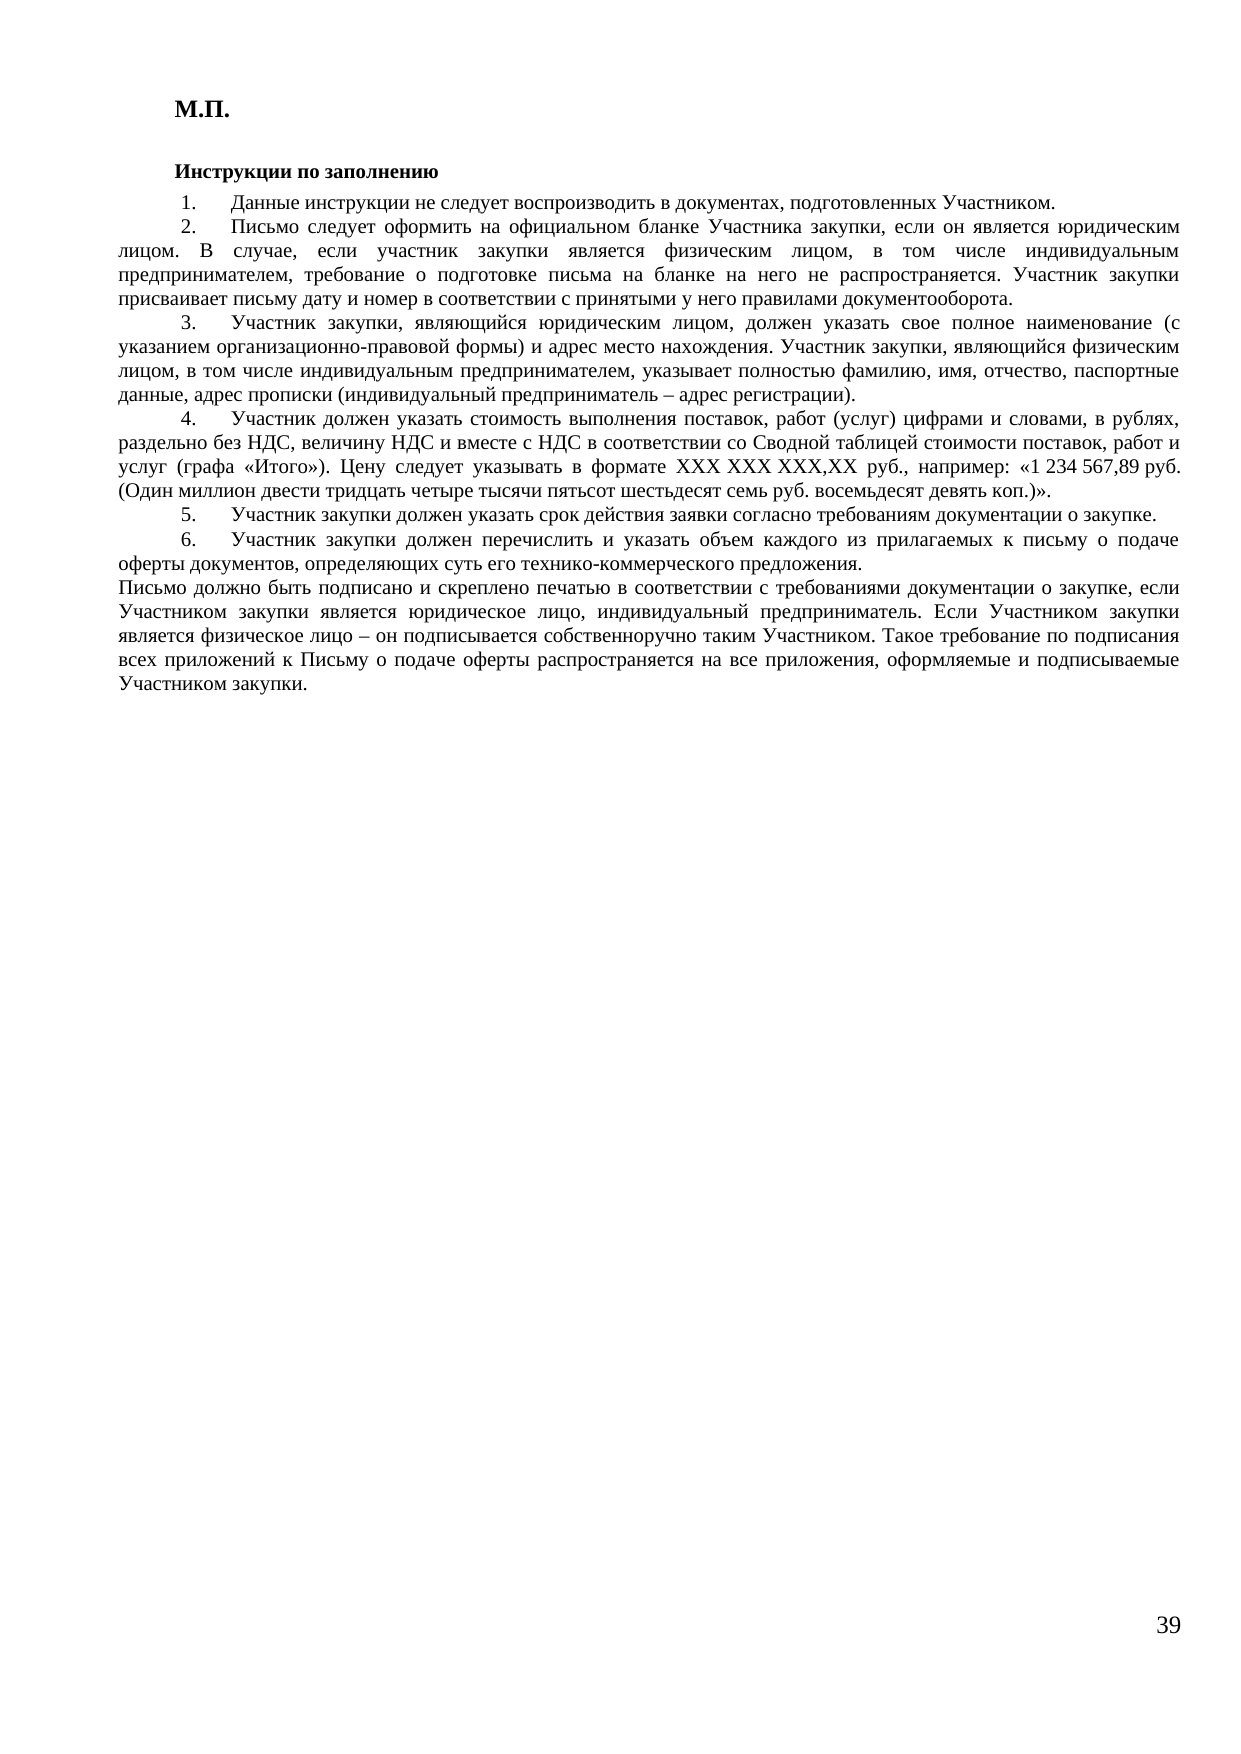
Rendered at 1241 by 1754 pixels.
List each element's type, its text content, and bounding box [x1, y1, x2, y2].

list Участник должен указать стоимость выполнения поставок, работ (услуг) цифрами и словами, в рублях, раздельно без НДС, величину НДС и вместе с НДС в соответствии со Сводной таблицей стоимости поставок, работ и услуг (графа «Итого»). Цену следует указывать в формате ХХХ ХХХ ХХХ,ХХ руб., например: «1 234 567,89 руб. (Один миллион двести тридцать четыре тысячи пятьсот шестьдесят семь руб. восемьдесят девять коп.)». [118, 406, 1181, 502]
list Участник закупки должен указать срок действия заявки согласно требованиям документации о закупке. [118, 502, 1181, 526]
list Данные инструкции не следует воспроизводить в документах, подготовленных Участником. [118, 189, 1181, 214]
text Письмо должно быть подписано и скреплено печатью в соответствии с требованиями документации о закупке, если Участником закупки является юридическое лицо, индивидуальный предприниматель. Если Участником закупки является физическое лицо – он подписывается собственноручно таким Участником. Такое требование по подписания всех приложений к Письму о подаче оферты распространяется на все приложения, оформляемые и подписываемые Участником закупки. [118, 574, 1181, 695]
list Письмо следует оформить на официальном бланке Участника закупки, если он является юридическим лицом. В случае, если участник закупки является физическим лицом, в том числе индивидуальным предпринимателем, требование о подготовке письма на бланке на него не распространяется. Участник закупки присваивает письму дату и номер в соответствии с принятыми у него правилами документооборота. [118, 214, 1181, 310]
list Участник закупки, являющийся юридическим лицом, должен указать свое полное наименование (с указанием организационно-правовой формы) и адрес место нахождения. Участник закупки, являющийся физическим лицом, в том числе индивидуальным предпринимателем, указывает полностью фамилию, имя, отчество, паспортные данные, адрес прописки (индивидуальный предприниматель – адрес регистрации). [118, 310, 1181, 406]
text М.П. [118, 94, 1181, 123]
text Инструкции по заполнению [118, 159, 1181, 183]
list Участник закупки должен перечислить и указать объем каждого из прилагаемых к письму о подаче оферты документов, определяющих суть его технико-коммерческого предложения. [118, 526, 1181, 574]
